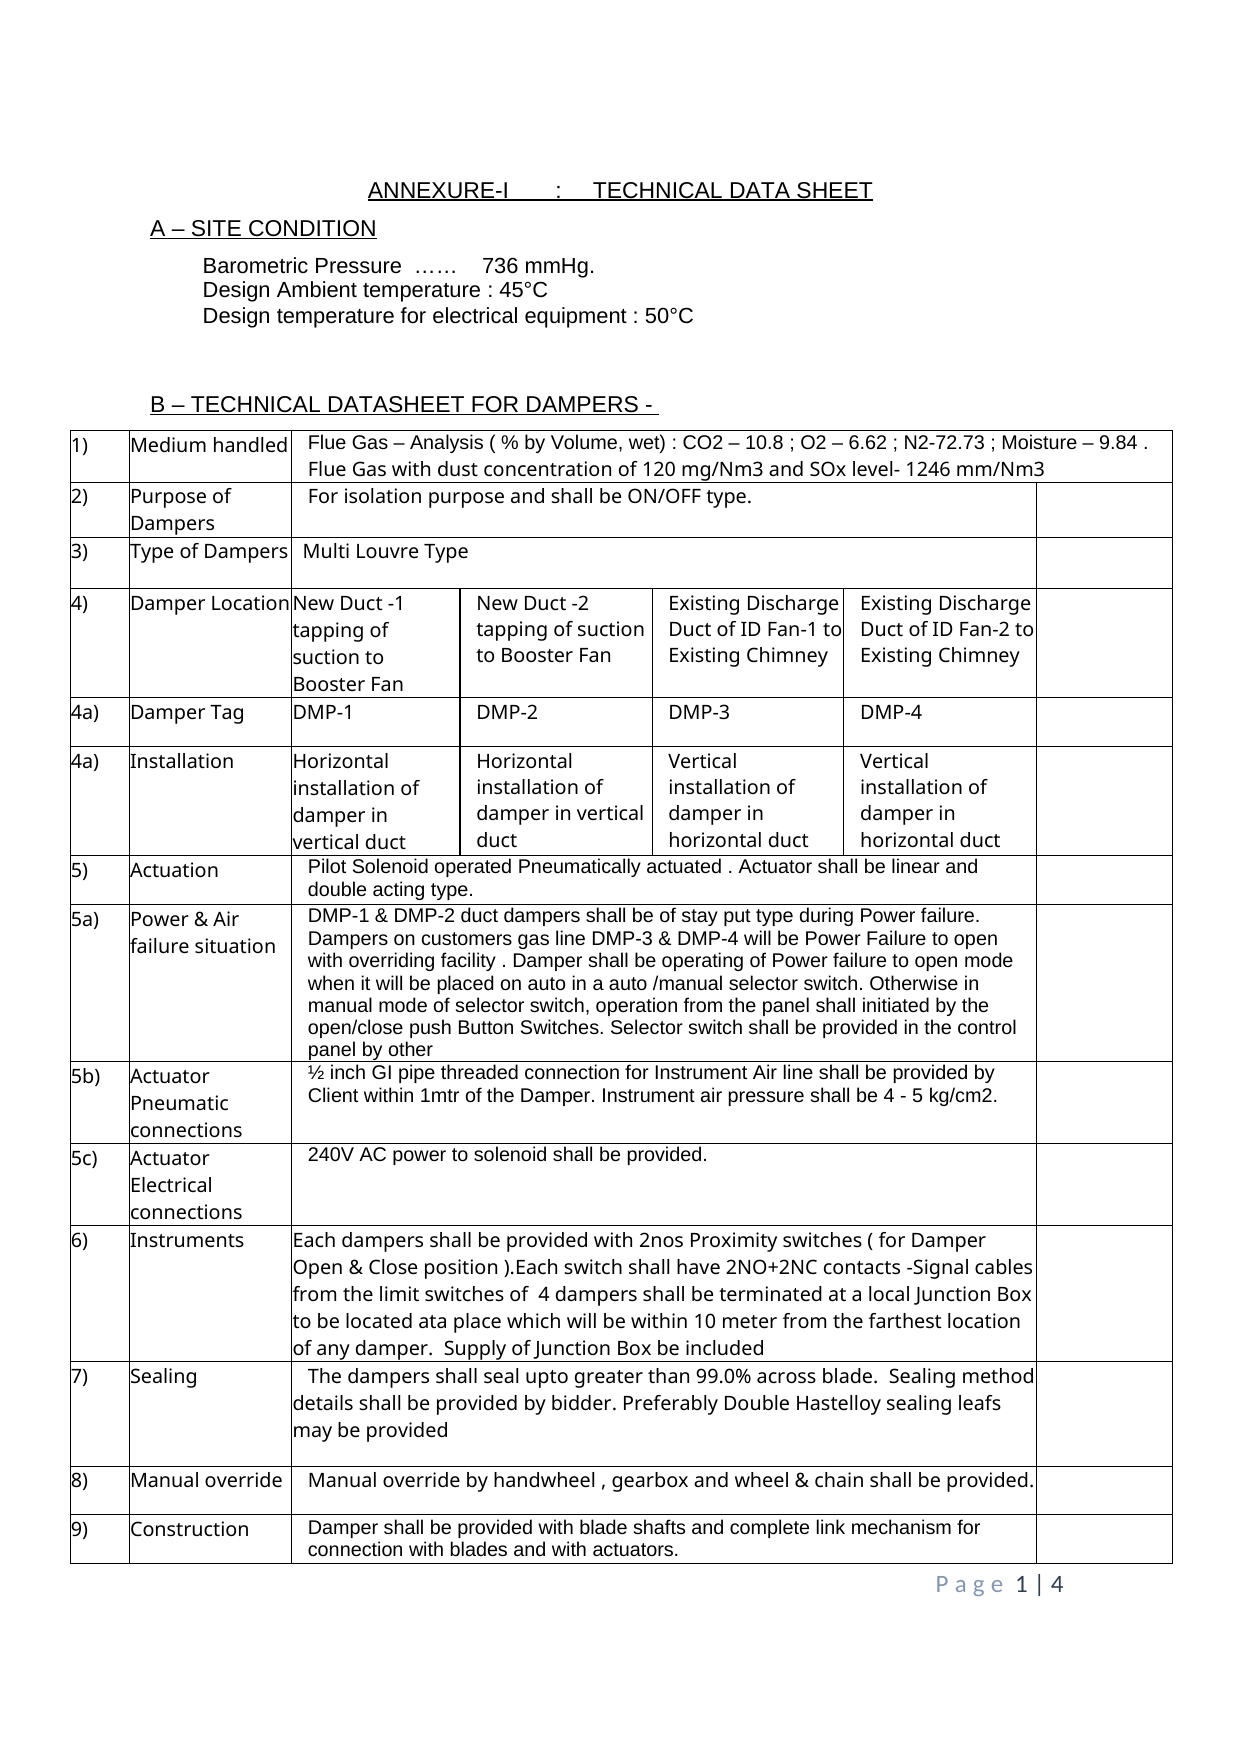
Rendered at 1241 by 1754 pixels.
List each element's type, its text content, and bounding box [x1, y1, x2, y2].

table_cell The dampers shall seal upto greater than 99.0% across blade. Sealing method details shall be provided by bidder. Preferably Double Hastelloy sealing leafs may be provided [292, 1362, 1036, 1466]
table_cell 4a) [71, 747, 129, 855]
table_cell Damper Tag [130, 698, 291, 746]
table_cell [1037, 1062, 1172, 1143]
table_header Medium handled [130, 431, 291, 482]
table_cell [1037, 538, 1172, 588]
table_cell DMP-3 [653, 698, 843, 746]
table_cell 2) [71, 483, 129, 537]
table_cell Vertical installation of damper in horizontal duct [844, 747, 1036, 855]
table_cell [1037, 483, 1172, 537]
table_header 1) [71, 431, 129, 482]
table_cell Horizontal installation of damper in vertical duct [292, 747, 459, 855]
table_cell ½ inch GI pipe threaded connection for Instrument Air line shall be provided by Client within 1mtr of the Damper. Instrument air pressure shall be 4 - 5 kg/cm2. [292, 1062, 1036, 1143]
table_cell Actuator Pneumatic connections [130, 1062, 291, 1143]
table_cell Pilot Solenoid operated Pneumatically actuated . Actuator shall be linear and double acting type. [292, 856, 1036, 904]
text ANNEXURE-I : TECHNICAL DATA SHEET [150, 177, 1090, 203]
table_cell 3) [71, 538, 129, 588]
table_cell Type of Dampers [130, 538, 291, 588]
table_cell Construction [130, 1515, 291, 1563]
table_cell Horizontal installation of damper in vertical duct [461, 747, 652, 855]
text A – SITE CONDITION [150, 215, 1090, 242]
table_cell DMP-4 [844, 698, 1036, 746]
table_cell [1037, 747, 1172, 855]
table_cell Installation [130, 747, 291, 855]
table_cell Power & Air failure situation [130, 905, 291, 1061]
table_cell Sealing [130, 1362, 291, 1466]
table_cell [1037, 1144, 1172, 1225]
table_cell 7) [71, 1362, 129, 1466]
table_cell 4a) [71, 698, 129, 746]
text Design Ambient temperature : 45°C [202, 278, 833, 303]
table_cell DMP-2 [461, 698, 652, 746]
table_cell 9) [71, 1515, 129, 1563]
table_cell [1037, 1226, 1172, 1361]
table_cell 240V AC power to solenoid shall be provided. [292, 1144, 1036, 1225]
table_cell Existing Discharge Duct of ID Fan-1 to Existing Chimney [653, 589, 843, 697]
table_cell [1037, 905, 1172, 1061]
table_cell Manual override by handwheel , gearbox and wheel & chain shall be provided. [292, 1467, 1036, 1514]
table_cell Damper shall be provided with blade shafts and complete link mechanism for connection with blades and with actuators. [292, 1515, 1036, 1563]
table_cell Damper Location [130, 589, 291, 697]
table_cell DMP-1 [292, 698, 459, 746]
table_cell [1037, 1362, 1172, 1466]
table_cell [1037, 856, 1172, 904]
text B – TECHNICAL DATASHEET FOR DAMPERS - [150, 391, 1090, 417]
table_cell For isolation purpose and shall be ON/OFF type. [292, 483, 1036, 537]
table_cell Purpose of Dampers [130, 483, 291, 537]
table_cell New Duct -2 tapping of suction to Booster Fan [461, 589, 652, 697]
table_cell Each dampers shall be provided with 2nos Proximity switches ( for Damper Open & Close position ).Each switch shall have 2NO+2NC contacts -Signal cables from the limit switches of 4 dampers shall be terminated at a local Junction Box to be located ata place which will be within 10 meter from the farthest location of any damper. Supply of Junction Box be included [292, 1226, 1036, 1361]
table_cell Manual override [130, 1467, 291, 1514]
table_cell 5) [71, 856, 129, 904]
table_cell Instruments [130, 1226, 291, 1361]
table_cell Actuator Electrical connections [130, 1144, 291, 1225]
table_cell Vertical installation of damper in horizontal duct [653, 747, 843, 855]
table_cell 5c) [71, 1144, 129, 1225]
table_cell New Duct -1 tapping of suction to Booster Fan [292, 589, 459, 697]
table_cell 5b) [71, 1062, 129, 1143]
table_cell 6) [71, 1226, 129, 1361]
table_cell 4) [71, 589, 129, 697]
table_cell [1037, 1515, 1172, 1563]
text Design temperature for electrical equipment : 50°C [202, 303, 818, 328]
text Barometric Pressure …… 736 mmHg. [202, 254, 814, 278]
table_header Flue Gas – Analysis ( % by Volume, wet) : CO2 – 10.8 ; O2 – 6.62 ; N2-72.73 ; Moisture – 9.84 . Flue Gas with dust concentration of 120 mg/Nm3 and SOx level- 1246 mm/Nm3 [292, 431, 1172, 482]
table_cell [1037, 589, 1172, 697]
table_cell [1037, 698, 1172, 746]
table_cell 8) [71, 1467, 129, 1514]
table_cell Multi Louvre Type [292, 538, 1036, 588]
table_cell DMP-1 & DMP-2 duct dampers shall be of stay put type during Power failure. Dampers on customers gas line DMP-3 & DMP-4 will be Power Failure to open with overriding facility . Damper shall be operating of Power failure to open mode when it will be placed on auto in a auto /manual selector switch. Otherwise in manual mode of selector switch, operation from the panel shall initiated by the open/close push Button Switches. Selector switch shall be provided in the control panel by other [292, 905, 1036, 1061]
table_cell 5a) [71, 905, 129, 1061]
table_cell Actuation [130, 856, 291, 904]
table_cell [1037, 1467, 1172, 1514]
table_cell Existing Discharge Duct of ID Fan-2 to Existing Chimney [844, 589, 1036, 697]
